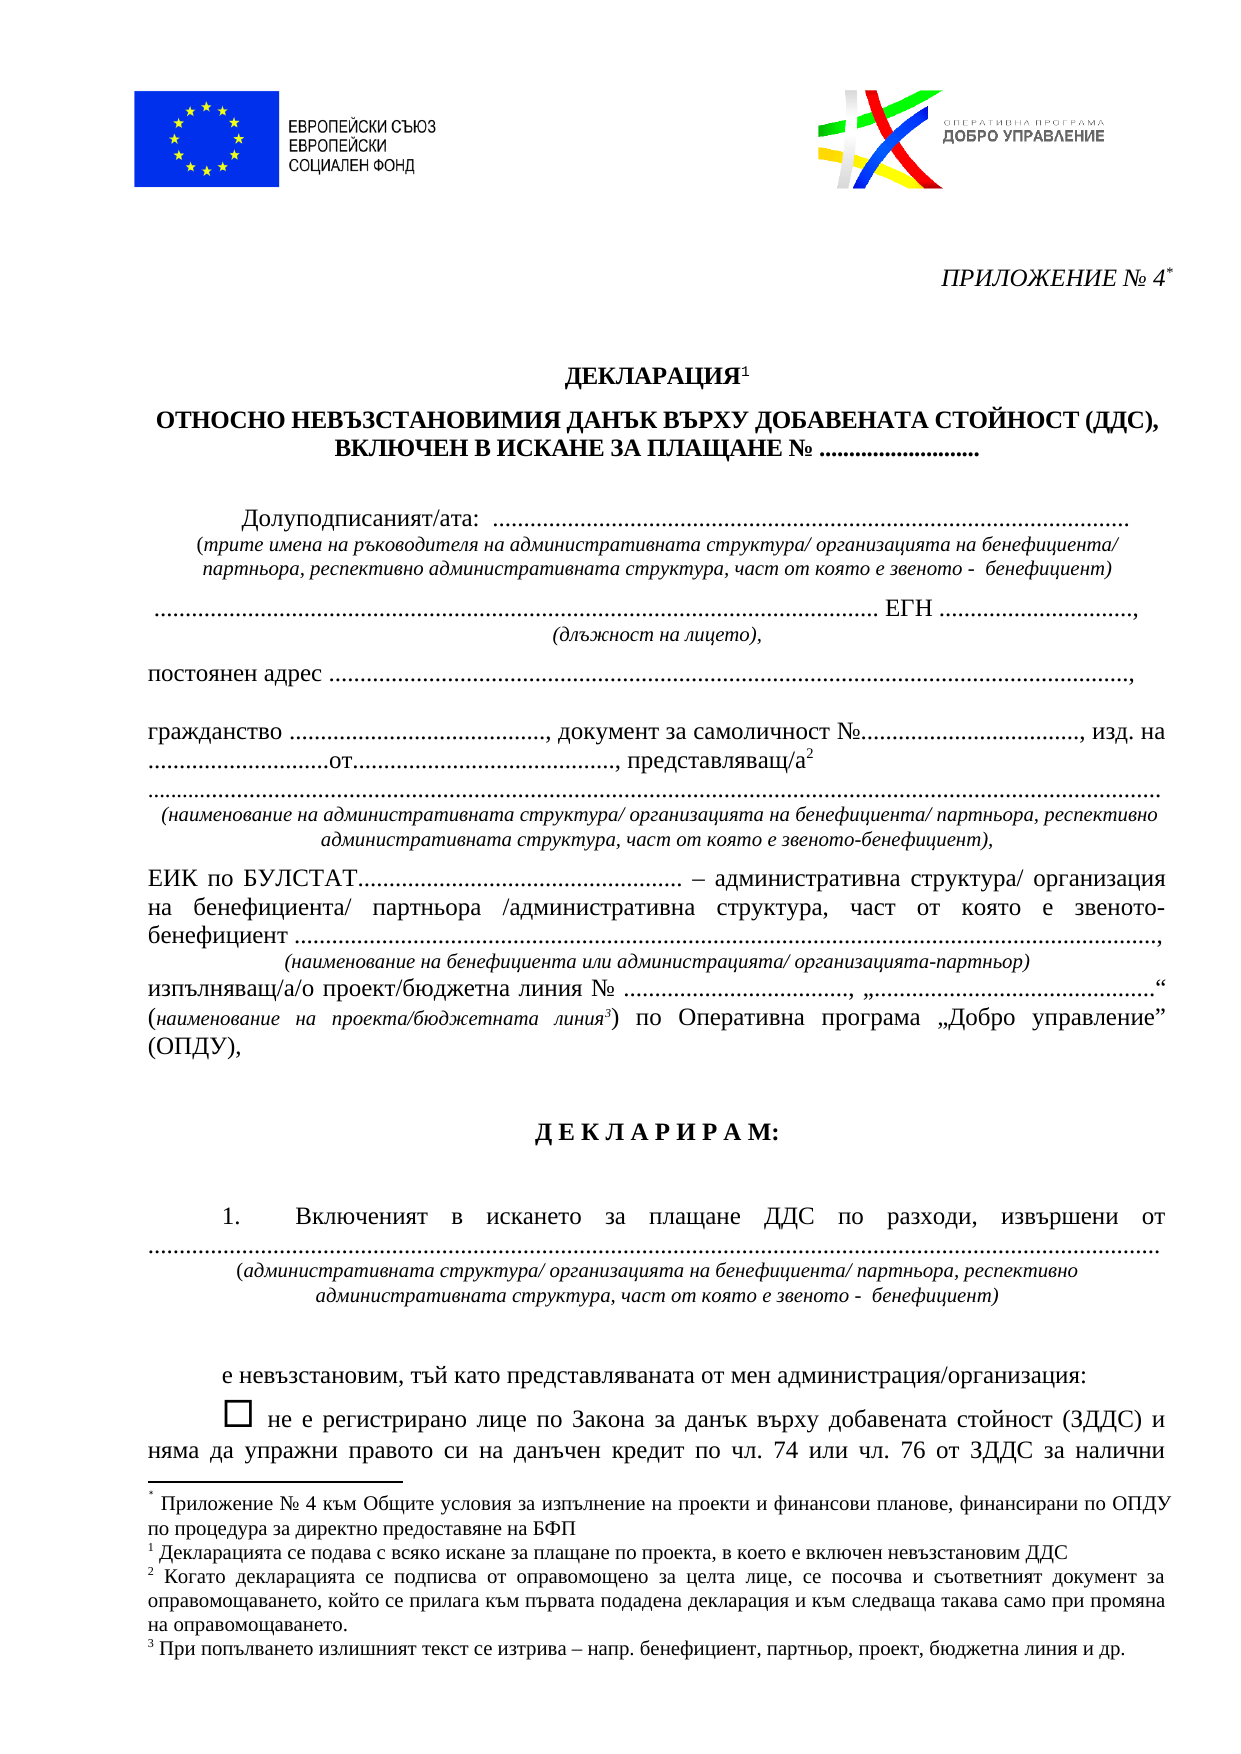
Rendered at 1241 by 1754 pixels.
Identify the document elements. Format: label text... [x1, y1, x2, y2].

text (административната структура/ организацията на бенефициента/ партньора, респективно административната структура, част от която е звеното - бенефициент) [148, 1258, 1167, 1307]
text Д Е К Л А Р И Р А М: [148, 1117, 1167, 1146]
text (трите имена на ръководителя на административната структура/ организацията на бенефициента/ партньора, респективно административната структура, част от която е звеното - бенефициент) [148, 532, 1167, 580]
text Долуподписаният/ата: ...................................................................................................... [148, 503, 1167, 532]
text .................................................................................................................... ЕГН ..............................., [148, 593, 1167, 622]
text ................................................................................................................................................................... [148, 774, 1167, 802]
picture [120, 80, 465, 200]
text (наименование на административната структура/ организацията на бенефициента/ партньора, респективно административната структура, част от която е звеното-бенефициент), [148, 802, 1167, 851]
text гражданство ........................................., документ за самоличност №..................................., изд. на .............................от.........................................., представляващ/а [148, 716, 1167, 774]
text (наименование на бенефициента или администрацията/ организацията-партньор) [148, 949, 1167, 973]
list Включеният в искането за плащане ДДС по разходи, извършени от .................................................................................................................................................................. [148, 1201, 1167, 1258]
text ПРИЛОЖЕНИЕ № 4* [148, 263, 1173, 292]
text постоянен адрес ................................................................................................................................, [148, 658, 1167, 687]
text относно НЕВЪЗСТАНОВИМИЯ данък върху добавената стойност (ДДС), включен в ИСКАНЕ ЗА ПЛАЩАНЕ № ........................... [148, 405, 1167, 462]
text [148, 1402, 1167, 1464]
text ДЕКЛАРАЦИЯ [148, 361, 1167, 392]
text изпълняващ/а/о проект/бюджетна линия № ...................................., „.............................................“ (наименование на проекта/бюджетната линия) по Оперативна програма „Добро управление” (ОПДУ), [148, 973, 1167, 1059]
text (длъжност на лицето), [148, 622, 1167, 646]
text ЕИК по БУЛСТАТ.................................................... – административна структура/ организация на бенефициента/ партньора /административна структура, част от която е звеното-бенефициент .........................................................................................................................................., [148, 863, 1167, 949]
picture [793, 73, 1111, 207]
text е невъзстановим, тъй като представляваната от мен администрация/организация: [222, 1360, 1167, 1389]
